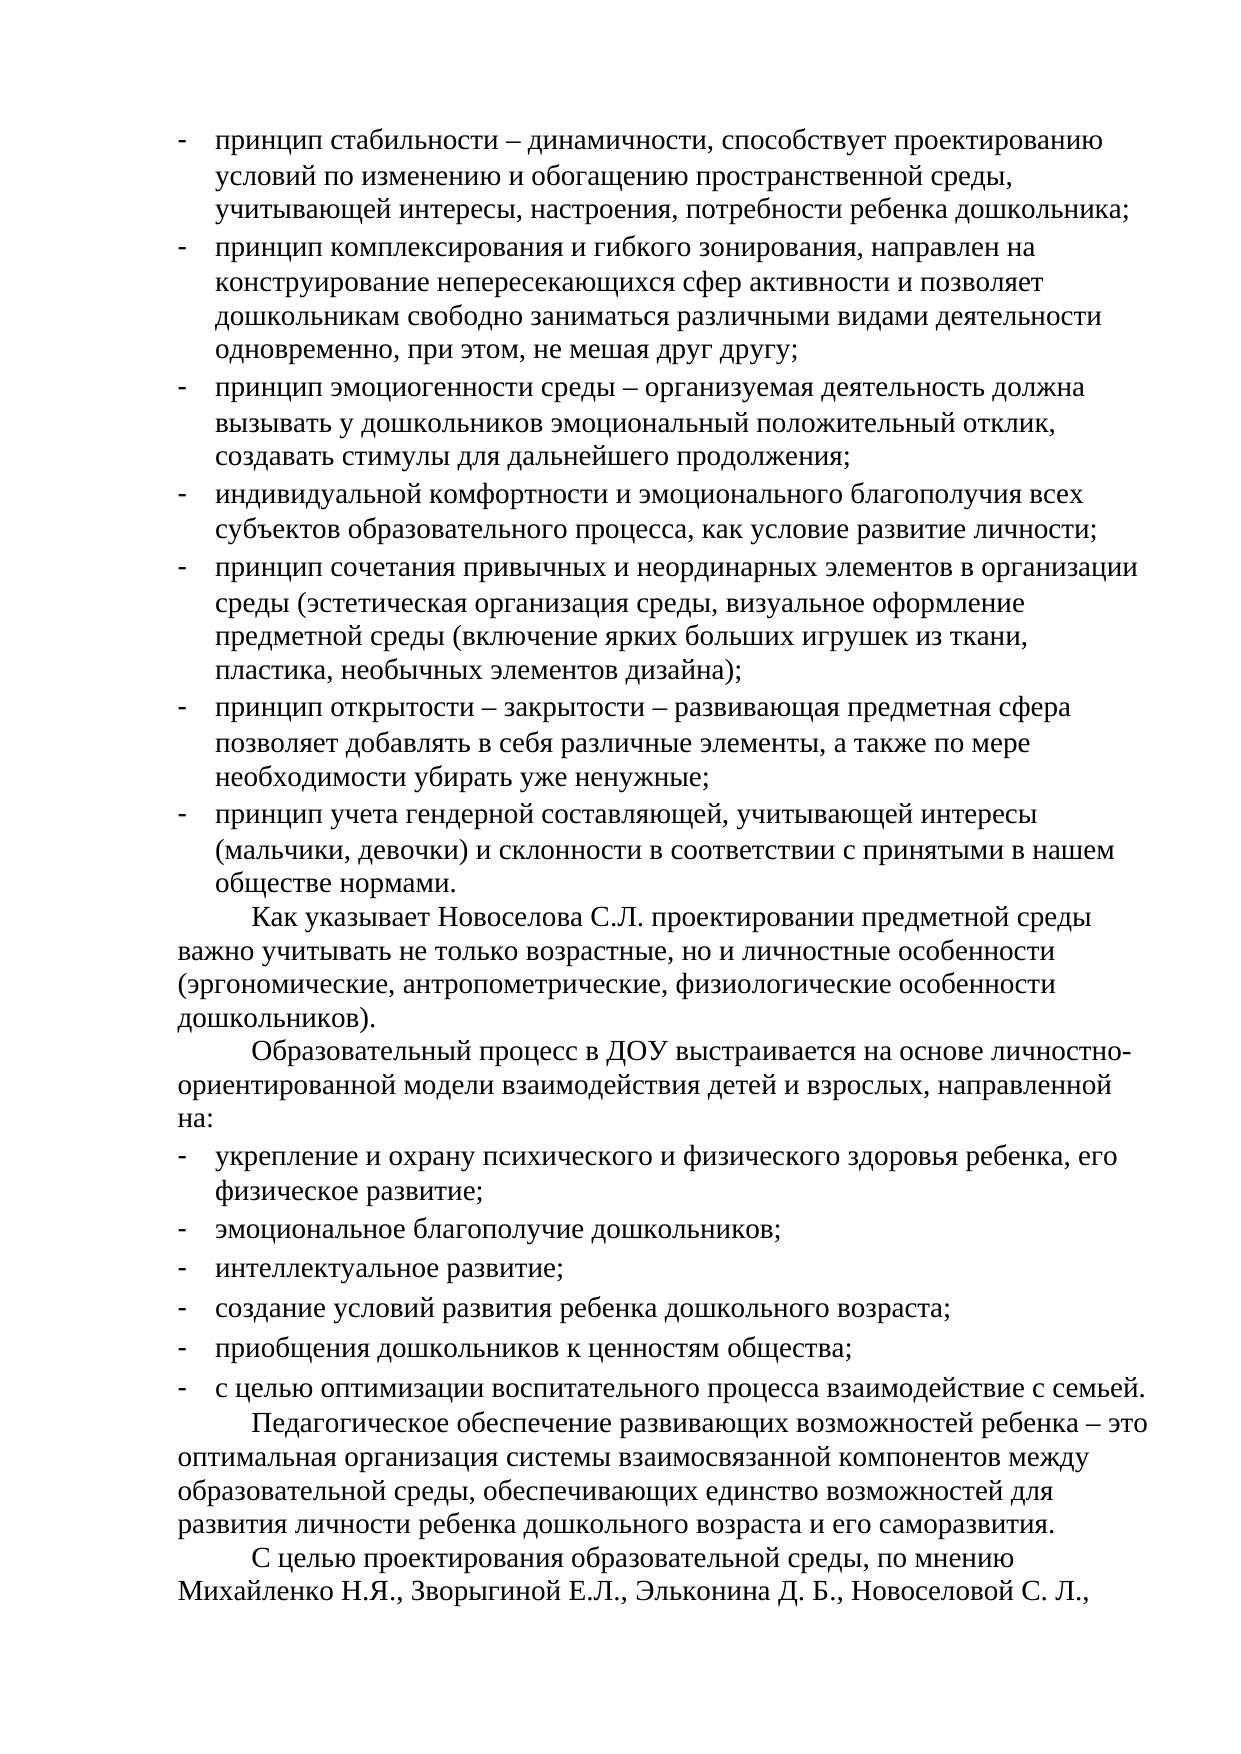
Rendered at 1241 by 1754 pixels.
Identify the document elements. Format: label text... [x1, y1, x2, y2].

list принцип стабильности – динамичности, способствует проектированию условий по изменению и обогащению пространственной среды, учитывающей интересы, настроения, потребности ребенка дошкольника; [177, 118, 1152, 225]
list укрепление и охрану психического и физического здоровья ребенка, его физическое развитие; [177, 1134, 1152, 1207]
list индивидуальной комфортности и эмоционального благополучия всех субъектов образовательного процесса, как условие развитие личности; [177, 472, 1152, 545]
list принцип комплексирования и гибкого зонирования, направлен на конструирование непересекающихся сфер активности и позволяет дошкольникам свободно заниматься различными видами деятельности одновременно, при этом, не мешая друг другу; [177, 225, 1152, 365]
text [177, 1540, 1152, 1607]
list принцип учета гендерной составляющей, учитывающей интересы (мальчики, девочки) и склонности в соответствии с принятыми в нашем обществе нормами. [177, 792, 1152, 899]
list принцип сочетания привычных и неординарных элементов в организации среды (эстетическая организация среды, визуальное оформление предметной среды (включение ярких больших игрушек из ткани, пластика, необычных элементов дизайна); [177, 545, 1152, 686]
list принцип открытости – закрытости – развивающая предметная сфера позволяет добавлять в себя различные элементы, а также по мере необходимости убирать уже ненужные; [177, 686, 1152, 792]
list эмоциональное благополучие дошкольников; [177, 1207, 1152, 1247]
text Как указывает Новоселова С.Л. проектировании предметной среды важно учитывать не только возрастные, но и личностные особенности (эргономические, антропометрические, физиологические особенности дошкольников). [177, 899, 1152, 1033]
list создание условий развития ребенка дошкольного возраста; [177, 1286, 1152, 1326]
list приобщения дошкольников к ценностям общества; [177, 1326, 1152, 1366]
list с целью оптимизации воспитательного процесса взаимодействие с семьей. [177, 1366, 1152, 1406]
list интеллектуальное развитие; [177, 1247, 1152, 1286]
text Педагогическое обеспечение развивающих возможностей ребенка – это оптимальная организация системы взаимосвязанной компонентов между образовательной среды, обеспечивающих единство возможностей для развития личности ребенка дошкольного возраста и его саморазвития. [177, 1406, 1152, 1540]
list принцип эмоциогенности среды – организуемая деятельность должна вызывать у дошкольников эмоциональный положительный отклик, создавать стимулы для дальнейшего продолжения; [177, 365, 1152, 472]
text Образовательный процесс в ДОУ выстраивается на основе личностно-ориентированной модели взаимодействия детей и взрослых, направленной на: [177, 1033, 1152, 1134]
